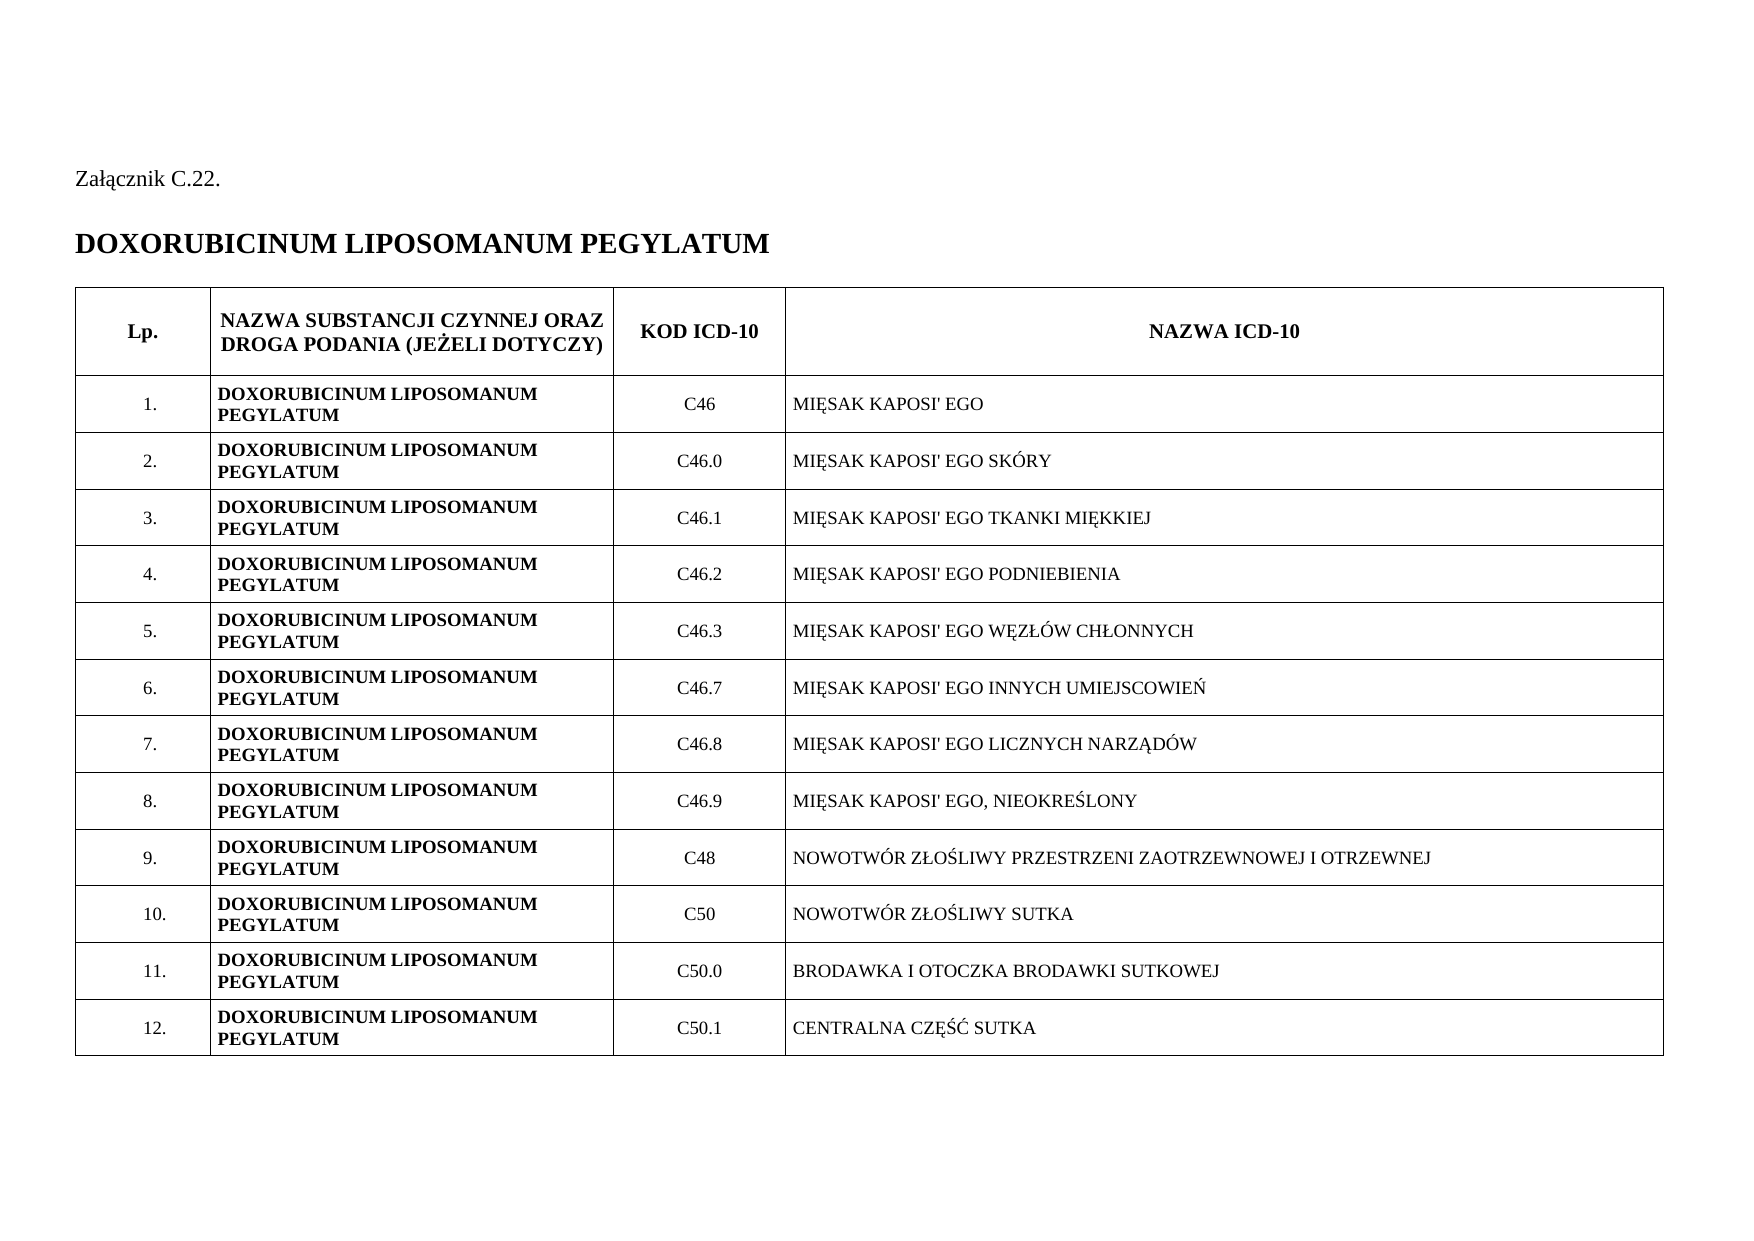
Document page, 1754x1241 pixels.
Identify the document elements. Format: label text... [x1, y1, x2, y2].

table_cell DOXORUBICINUM LIPOSOMANUM PEGYLATUM [211, 830, 613, 885]
table_cell BRODAWKA I OTOCZKA BRODAWKI SUTKOWEJ [786, 943, 1663, 999]
table_cell C50.0 [614, 943, 785, 999]
table_cell C50 [614, 886, 785, 942]
table_cell MIĘSAK KAPOSI' EGO INNYCH UMIEJSCOWIEŃ [786, 660, 1663, 715]
table_cell [76, 546, 210, 602]
table_cell C46.0 [614, 433, 785, 489]
table_cell DOXORUBICINUM LIPOSOMANUM PEGYLATUM [211, 886, 613, 942]
table_cell MIĘSAK KAPOSI' EGO SKÓRY [786, 433, 1663, 489]
table_cell C46.7 [614, 660, 785, 715]
table_header NAZWA ICD-10 [786, 288, 1663, 375]
table_cell DOXORUBICINUM LIPOSOMANUM PEGYLATUM [211, 1000, 613, 1055]
table_cell [76, 603, 210, 659]
table_cell [76, 1000, 210, 1055]
table_cell [76, 376, 210, 432]
table_cell [76, 660, 210, 715]
table_cell CENTRALNA CZĘŚĆ SUTKA [786, 1000, 1663, 1055]
table_cell C46 [614, 376, 785, 432]
table_cell [76, 886, 210, 942]
table_cell [76, 490, 210, 545]
table_cell DOXORUBICINUM LIPOSOMANUM PEGYLATUM [211, 716, 613, 772]
table_cell DOXORUBICINUM LIPOSOMANUM PEGYLATUM [211, 943, 613, 999]
table_cell [76, 943, 210, 999]
table_cell C46.8 [614, 716, 785, 772]
table_cell MIĘSAK KAPOSI' EGO, NIEOKREŚLONY [786, 773, 1663, 829]
table_cell C46.9 [614, 773, 785, 829]
table_cell DOXORUBICINUM LIPOSOMANUM PEGYLATUM [211, 660, 613, 715]
table_cell MIĘSAK KAPOSI' EGO [786, 376, 1663, 432]
table_cell C46.3 [614, 603, 785, 659]
table_cell [76, 433, 210, 489]
table_cell [76, 830, 210, 885]
table_cell MIĘSAK KAPOSI' EGO TKANKI MIĘKKIEJ [786, 490, 1663, 545]
table_header KOD ICD-10 [614, 288, 785, 375]
table_cell C48 [614, 830, 785, 885]
text DOXORUBICINUM LIPOSOMANUM PEGYLATUM [75, 226, 1679, 259]
table_cell NOWOTWÓR ZŁOŚLIWY PRZESTRZENI ZAOTRZEWNOWEJ I OTRZEWNEJ [786, 830, 1663, 885]
table_cell C50.1 [614, 1000, 785, 1055]
table_cell MIĘSAK KAPOSI' EGO LICZNYCH NARZĄDÓW [786, 716, 1663, 772]
table_cell DOXORUBICINUM LIPOSOMANUM PEGYLATUM [211, 546, 613, 602]
table_cell C46.1 [614, 490, 785, 545]
table_cell DOXORUBICINUM LIPOSOMANUM PEGYLATUM [211, 773, 613, 829]
table_cell MIĘSAK KAPOSI' EGO PODNIEBIENIA [786, 546, 1663, 602]
table_cell DOXORUBICINUM LIPOSOMANUM PEGYLATUM [211, 603, 613, 659]
table_cell DOXORUBICINUM LIPOSOMANUM PEGYLATUM [211, 433, 613, 489]
table_cell NOWOTWÓR ZŁOŚLIWY SUTKA [786, 886, 1663, 942]
table_cell MIĘSAK KAPOSI' EGO WĘZŁÓW CHŁONNYCH [786, 603, 1663, 659]
table_cell DOXORUBICINUM LIPOSOMANUM PEGYLATUM [211, 376, 613, 432]
table_cell C46.2 [614, 546, 785, 602]
table_cell [76, 773, 210, 829]
table_header NAZWA SUBSTANCJI CZYNNEJ ORAZ DROGA PODANIA (JEŻELI DOTYCZY) [211, 288, 613, 375]
text Załącznik C.22. [75, 165, 1679, 192]
table_cell [76, 716, 210, 772]
table_header Lp. [76, 288, 210, 375]
table_cell DOXORUBICINUM LIPOSOMANUM PEGYLATUM [211, 490, 613, 545]
